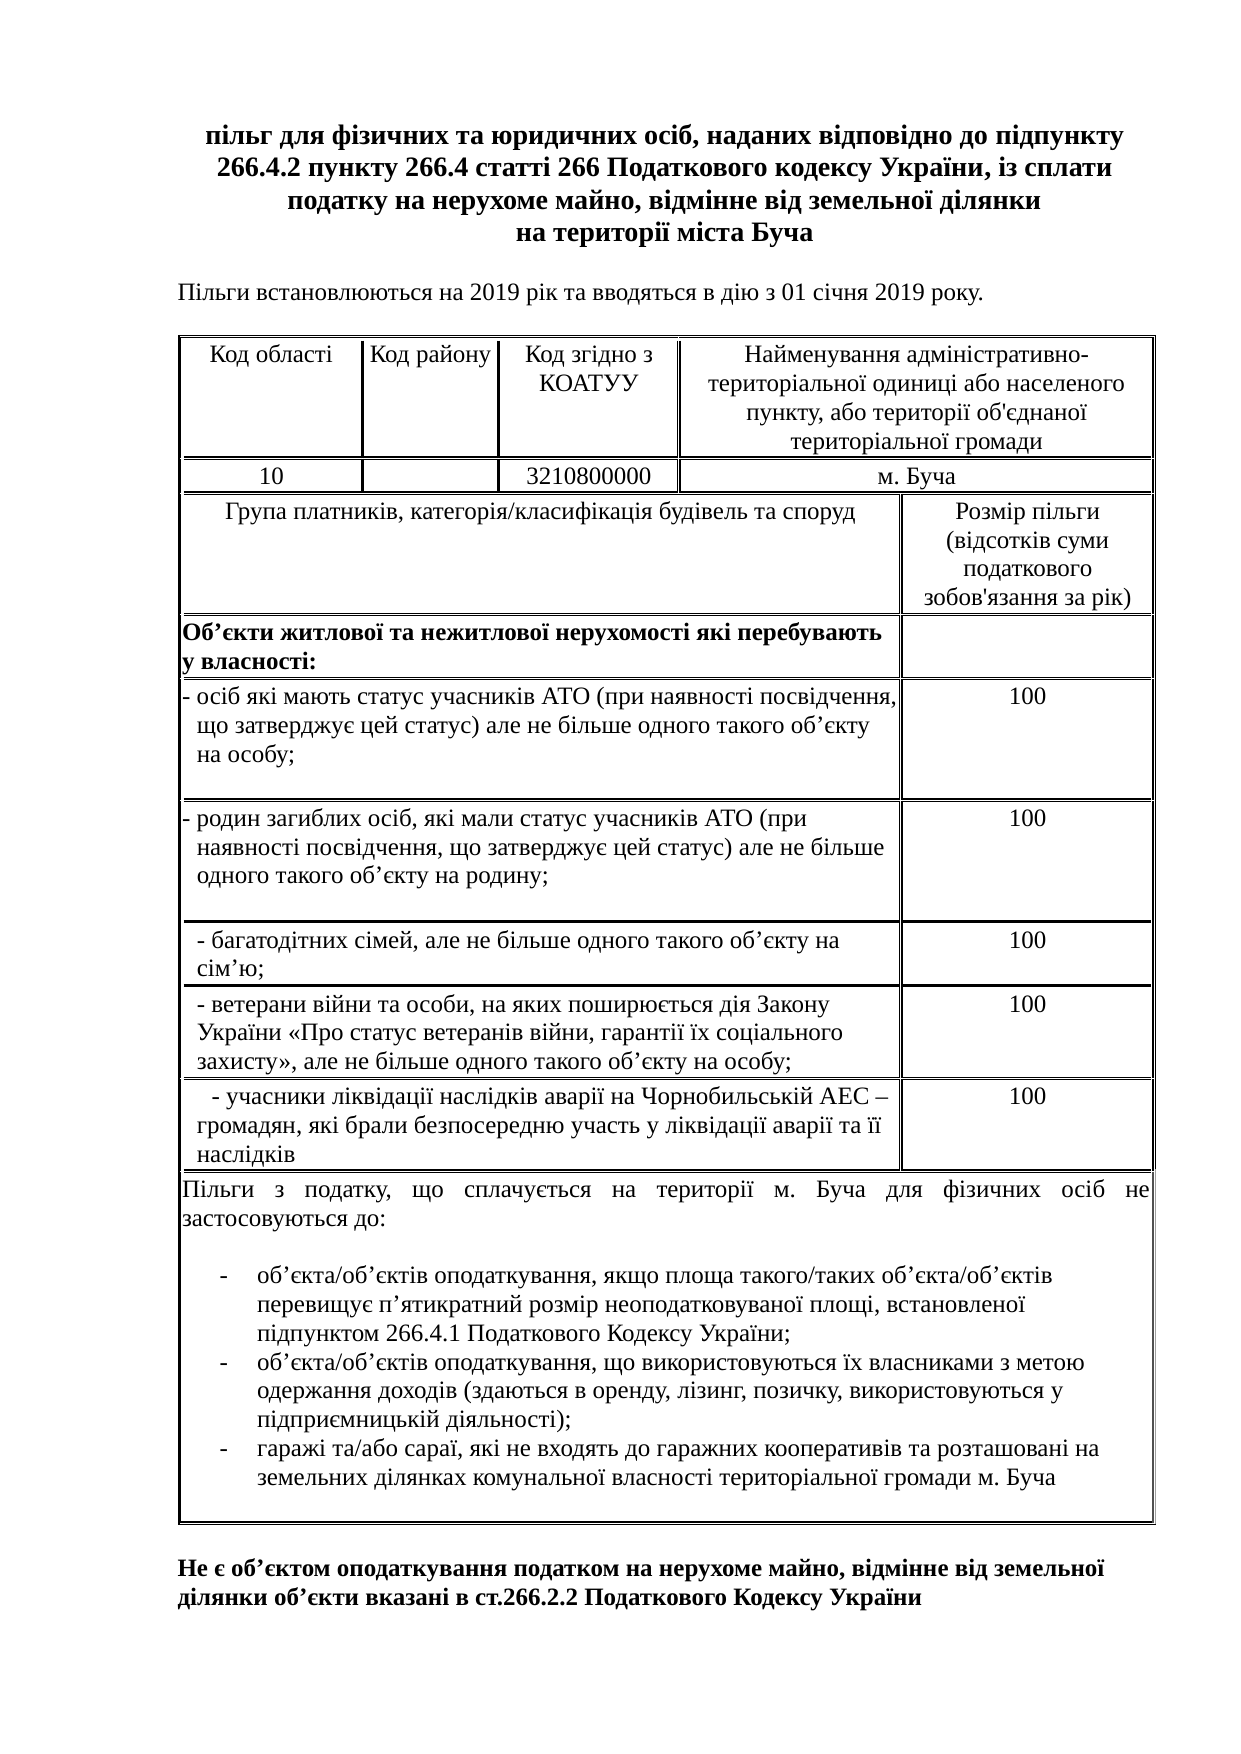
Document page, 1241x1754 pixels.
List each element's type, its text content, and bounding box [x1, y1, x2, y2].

table_cell 10 [181, 456, 361, 491]
table_cell 100 [903, 984, 1152, 1076]
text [177, 118, 1152, 215]
table_header Код області [181, 338, 362, 456]
table_cell Розмір пільги (відсотків суми податкового зобов'язання за рік) [903, 491, 1153, 613]
text Не є об’єктом оподаткування податком на нерухоме майно, відмінне від земельної ділянки об’єкти вказані в ст.266.2.2 Податкового Кодексу України [177, 1553, 1152, 1611]
table_cell 3210800000 [500, 460, 677, 491]
table_cell Об’єкти житлової та нежитлової нерухомості які перебувають у власності: [180, 613, 901, 676]
table_cell 100 [903, 798, 1153, 920]
table_cell - родин загиблих осіб, які мали статус учасників АТО (при наявності посвідчення, що затверджує цей статус) але не більше одного такого об’єкту на родину; [181, 798, 899, 920]
table_cell [364, 460, 497, 491]
table_header Код згідно з КОАТУУ [498, 336, 679, 456]
table_cell - осіб які мають статус учасників АТО (при наявності посвідчення, що затверджує цей статус) але не більше одного такого об’єкту на особу; [181, 676, 899, 798]
table_cell - багатодітних сімей, але не більше одного такого об’єкту на сім’ю; [181, 920, 899, 984]
table_cell Пільги з податку, що сплачується на території м. Буча для фізичних осіб не застосовуються до: об’єкта/об’єктів оподаткування, якщо площа такого/таких об’єкта/об’єктів перевищує п’ятикратний розмір неоподатковуваної площі, встановленої підпунктом 266.4.1 Податкового Кодексу України; об’єкта/об’єктів оподаткування, що використовуються їх власниками з метою одержання доходів (здаються в оренду, лізинг, позичку, використовуються у підприємницькій діяльності); гаражі та/або сараї, які не входять до гаражних кооперативів та розташовані на земельних ділянках комунальної власності територіальної громади м. Буча [181, 1169, 1153, 1521]
table_cell 100 [903, 1076, 1153, 1169]
table_cell 100 [903, 920, 1152, 984]
table_cell м. Буча [681, 456, 1153, 491]
text Пільги встановлюються на 2019 рік та вводяться в дію з 01 січня 2019 року. [177, 277, 1152, 306]
text на території міста Буча [177, 215, 1152, 248]
table_cell - учасники ліквідації наслідків аварії на Чорнобильській АЕС – громадян, які брали безпосередню участь у ліквідації аварії та її наслідків [181, 1076, 899, 1169]
table_header Найменування адміністративно-територіальної одиниці або населеного пункту, або території об'єднаної територіальної громади [679, 338, 1152, 456]
table_cell Група платників, категорія/класифікація будівель та споруд [181, 491, 899, 613]
table_cell 100 [903, 676, 1153, 798]
table_cell - ветерани війни та особи, на яких поширюється дія Закону України «Про статус ветеранів війни, гарантії їх соціального захисту», але не більше одного такого об’єкту на особу; [181, 984, 899, 1076]
table_cell [901, 613, 1154, 676]
table_header Код району [362, 338, 498, 456]
